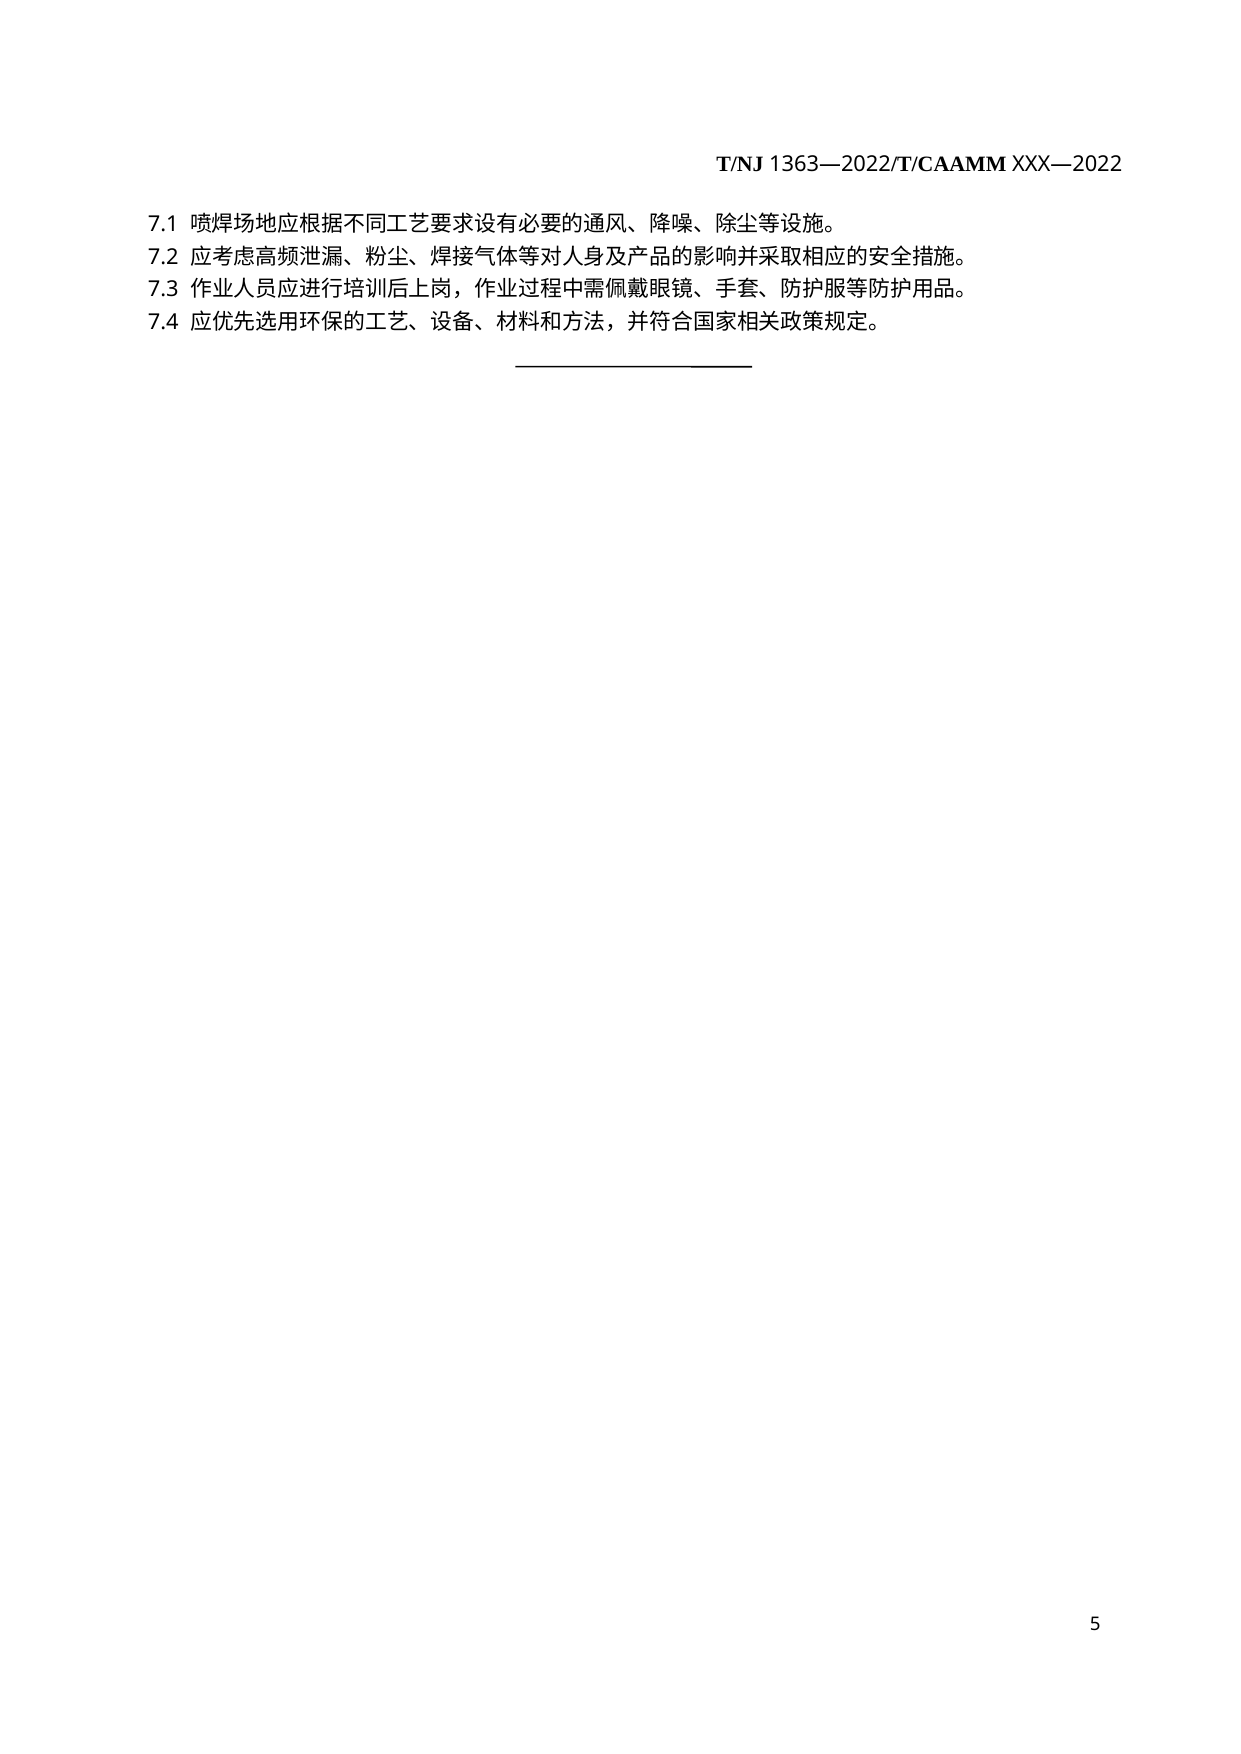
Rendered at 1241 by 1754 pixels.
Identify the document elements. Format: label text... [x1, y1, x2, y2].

text 7.3 作业人员应进行培训后上岗，作业过程中需佩戴眼镜、手套、防护服等防护用品。 [148, 271, 1122, 303]
text 7.1 喷焊场地应根据不同工艺要求设有必要的通风、降噪、除尘等设施。 [148, 206, 1122, 238]
text 7.2 应考虑高频泄漏、粉尘、焊接气体等对人身及产品的影响并采取相应的安全措施。 [148, 238, 1122, 271]
text 7.4 应优先选用环保的工艺、设备、材料和方法，并符合国家相关政策规定。 [148, 303, 1122, 336]
